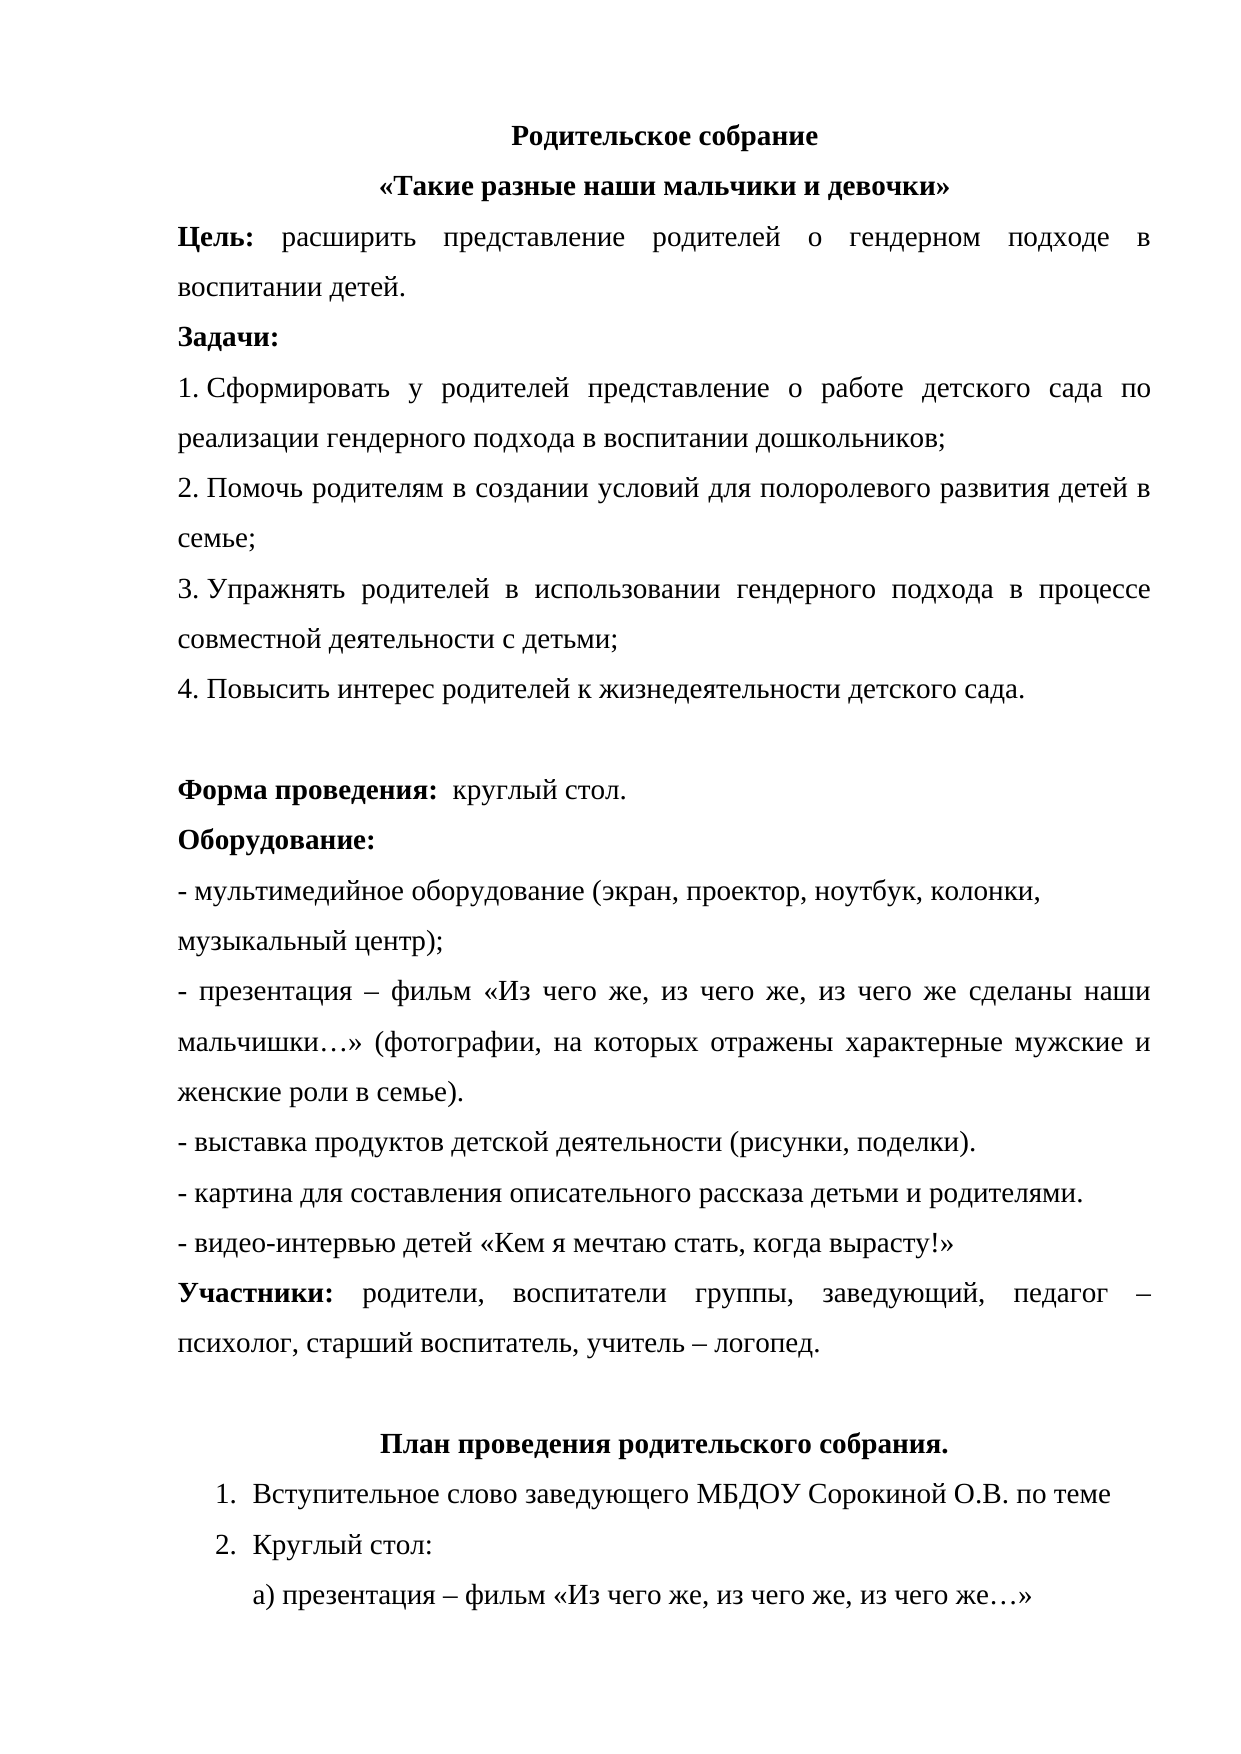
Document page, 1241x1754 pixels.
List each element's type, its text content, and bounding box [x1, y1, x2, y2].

text 1. Сформировать у родителей представление о работе детского сада по реализации гендерного подхода в воспитании дошкольников; [177, 370, 1152, 453]
text - видео-интервью детей «Кем я мечтаю стать, когда вырасту!» [177, 1225, 1152, 1258]
text - мультимедийное оборудование (экран, проектор, ноутбук, колонки, музыкальный центр); [177, 873, 1152, 957]
text Задачи: [177, 319, 1152, 353]
text План проведения родительского собрания. [177, 1426, 1152, 1460]
text Участники: родители, воспитатели группы, заведующий, педагог – психолог, старший воспитатель, учитель – логопед. [177, 1275, 1152, 1359]
text «Такие разные наши мальчики и девочки» [177, 168, 1152, 202]
text 3. Упражнять родителей в использовании гендерного подхода в процессе совместной деятельности с детьми; [177, 571, 1152, 655]
text Родительское собрание [177, 118, 1152, 152]
text - презентация – фильм «Из чего же, из чего же, из чего же сделаны наши мальчишки…» (фотографии, на которых отражены характерные мужские и женские роли в семье). [177, 973, 1152, 1108]
list Вступительное слово заведующего МБДОУ Сорокиной О.В. по теме [215, 1477, 1152, 1510]
text Форма проведения: круглый стол. [177, 772, 1152, 806]
text - выставка продуктов детской деятельности (рисунки, поделки). [177, 1124, 1152, 1158]
list Круглый стол: [215, 1527, 1152, 1560]
text 2. Помочь родителям в создании условий для полоролевого развития детей в семье; [177, 470, 1152, 554]
text - картина для составления описательного рассказа детьми и родителями. [177, 1175, 1152, 1208]
text 4. Повысить интерес родителей к жизнедеятельности детского сада. [177, 672, 1152, 705]
list а) презентация – фильм «Из чего же, из чего же, из чего же…» [252, 1577, 1152, 1611]
text Цель: расширить представление родителей о гендерном подходе в воспитании детей. [177, 219, 1152, 303]
text Оборудование: [177, 822, 1152, 856]
